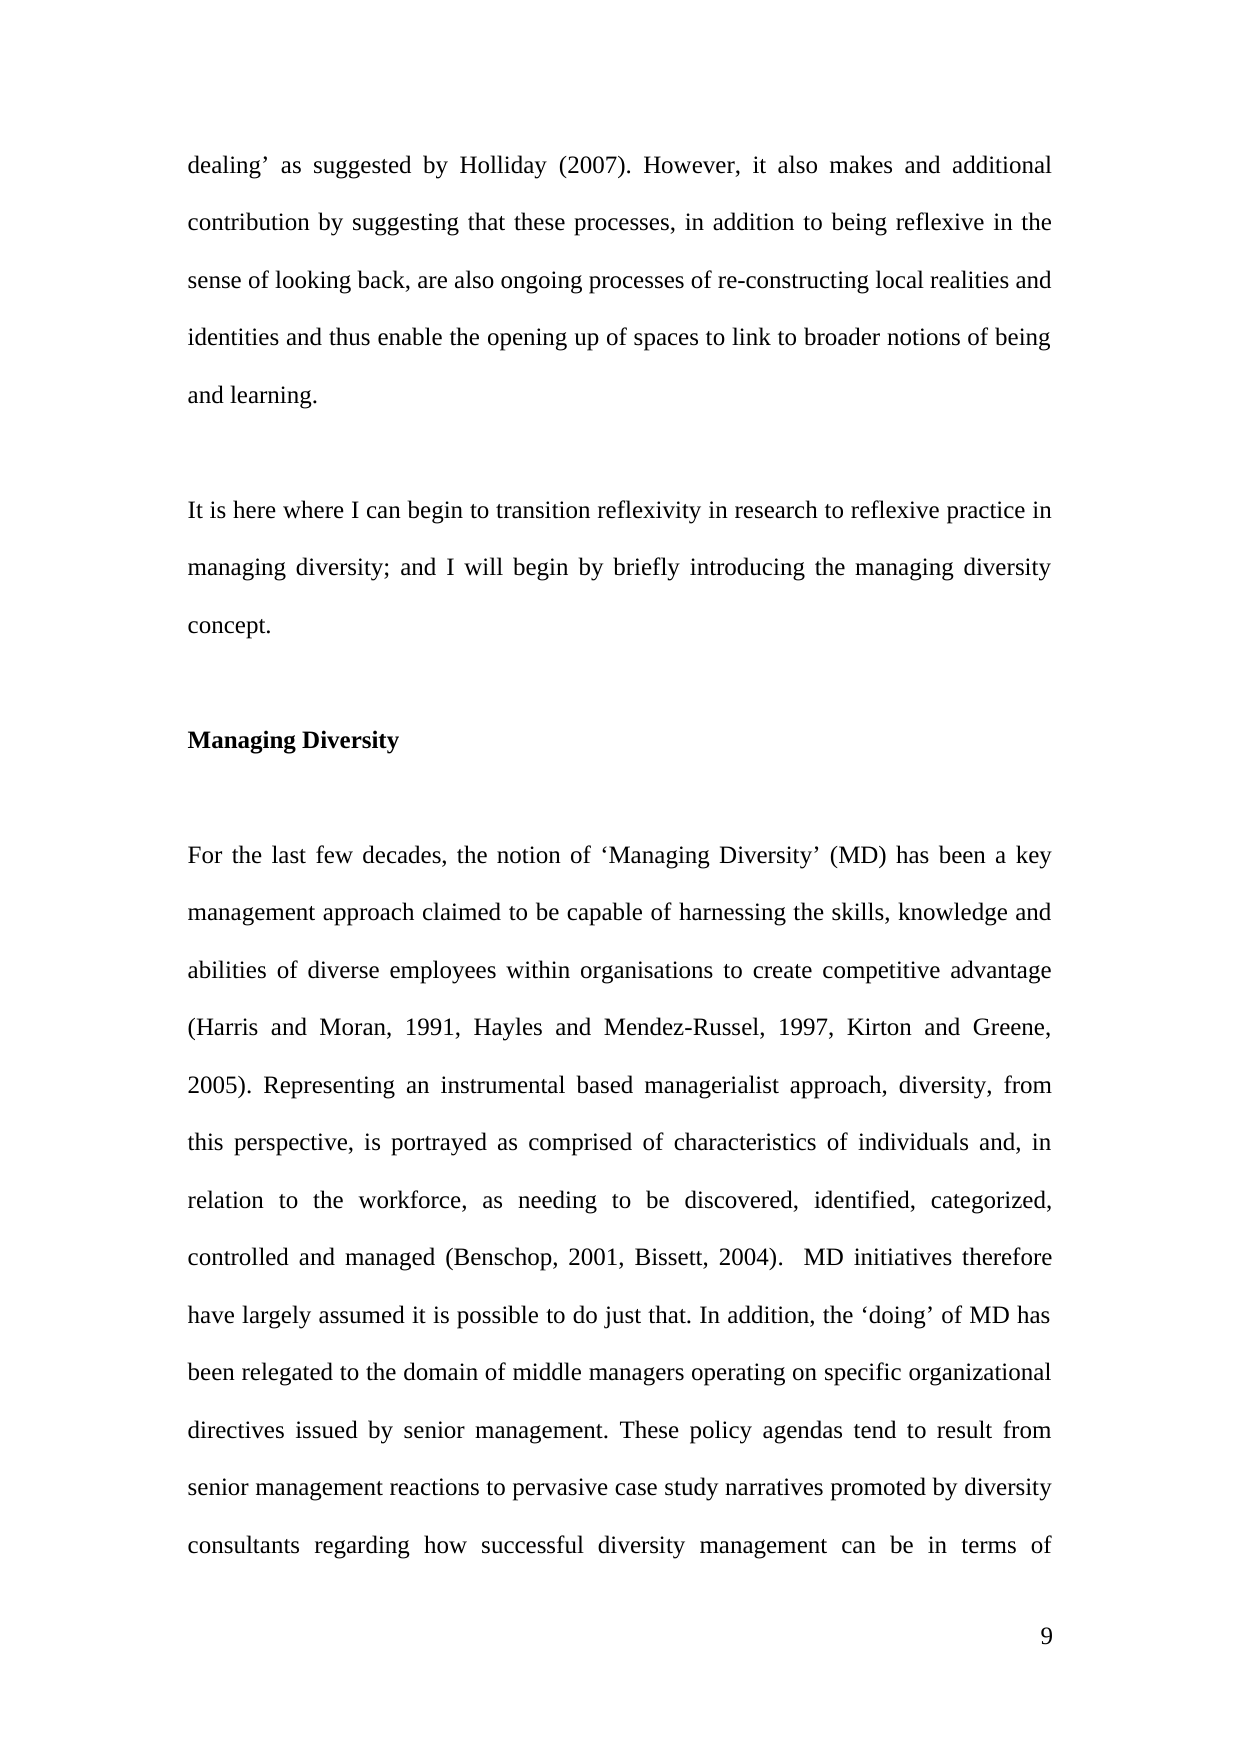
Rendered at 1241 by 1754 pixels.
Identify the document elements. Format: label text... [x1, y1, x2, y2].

text It is here where I can begin to transition reflexivity in research to reflexive practice in managing diversity; and I will begin by briefly introducing the managing diversity concept. [187, 495, 1053, 639]
text Managing Diversity [187, 725, 1053, 754]
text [187, 840, 1053, 1559]
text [187, 150, 1053, 409]
